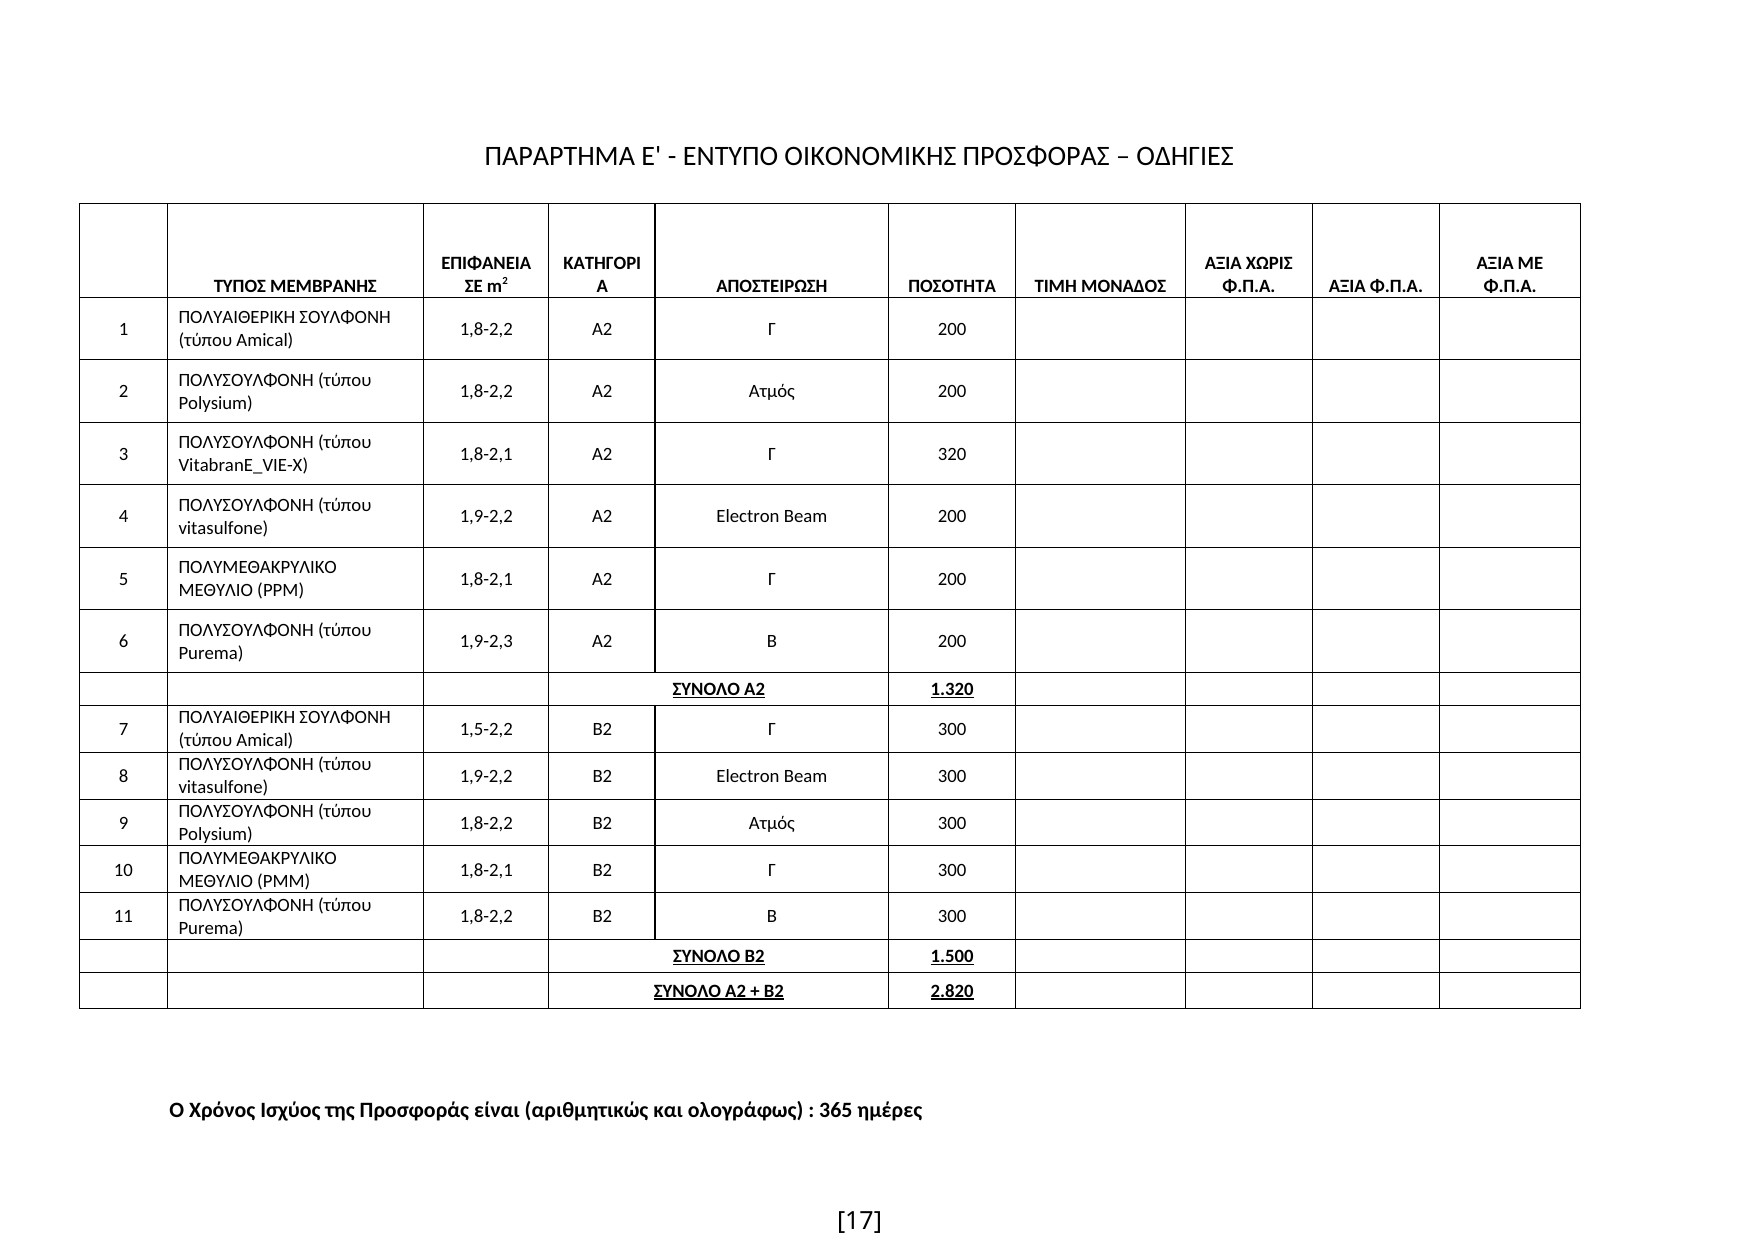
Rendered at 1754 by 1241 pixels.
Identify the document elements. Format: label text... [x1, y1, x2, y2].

table_cell 7 [80, 706, 167, 752]
table_cell [1313, 753, 1439, 798]
table_cell 1.320 [889, 673, 1015, 705]
table_cell [1440, 548, 1580, 609]
table_cell [424, 973, 548, 1008]
table_cell 200 [889, 360, 1015, 422]
table_cell [1313, 706, 1439, 752]
table_cell [1313, 940, 1439, 972]
table_cell [1313, 423, 1439, 484]
table_cell Γ [656, 298, 888, 359]
table_cell ΠΟΛΥΣΟΥΛΦΟΝΗ (τύπου Polysium) [168, 360, 423, 422]
table_cell 6 [80, 610, 167, 672]
table_cell [1313, 298, 1439, 359]
table_cell 11 [80, 893, 167, 939]
table_cell Α2 [549, 298, 654, 359]
table_header ΑΞΙΑ ΧΩΡΙΣ Φ.Π.Α. [1186, 204, 1312, 297]
table_cell Α2 [549, 485, 654, 547]
subtitle ΠΑΡΑΡΤΗΜΑ Ε' - ΕΝΤΥΠΟ ΟΙΚΟΝΟΜΙΚΗΣ ΠΡΟΣΦΟΡΑΣ – ΟΔΗΓΙΕΣ [109, 138, 1610, 173]
table_cell [1016, 360, 1185, 422]
table_cell Γ [656, 423, 888, 484]
table_cell 5 [80, 548, 167, 609]
table_cell [1186, 973, 1312, 1008]
table_cell 1,8-2,2 [424, 360, 548, 422]
table_cell B2 [549, 846, 654, 892]
table_cell ΠΟΛΥΑΙΘΕΡΙΚΗ ΣΟΥΛΦΟΝΗ (τύπου Amical) [168, 706, 423, 752]
table_cell 1,9-2,2 [424, 485, 548, 547]
table_cell [1186, 753, 1312, 798]
table_cell 320 [889, 423, 1015, 484]
table_cell [1440, 940, 1580, 972]
table_cell 200 [889, 548, 1015, 609]
table_cell [1440, 485, 1580, 547]
table_cell [1313, 360, 1439, 422]
table_header [80, 204, 167, 297]
table_cell [1186, 485, 1312, 547]
table_header ΑΠΟΣΤΕΙΡΩΣΗ [656, 204, 888, 297]
table_cell B2 [549, 753, 654, 798]
table_cell [1440, 360, 1580, 422]
table_cell 9 [80, 800, 167, 845]
table_cell B [656, 610, 888, 672]
table_cell 1,8-2,2 [424, 800, 548, 845]
table_cell [168, 673, 423, 705]
table_cell ΠΟΛΥΣΟΥΛΦΟΝΗ (τύπου Purema) [168, 610, 423, 672]
table_cell Γ [656, 846, 888, 892]
table_cell [1313, 548, 1439, 609]
table_cell [1186, 800, 1312, 845]
table_header ΤΥΠΟΣ ΜΕΜΒΡΑΝΗΣ [168, 204, 423, 297]
table_cell 1,8-2,2 [424, 893, 548, 939]
table_cell B [656, 893, 888, 939]
table_cell [1440, 610, 1580, 672]
table_cell [1313, 893, 1439, 939]
table_cell 1,8-2,1 [424, 846, 548, 892]
table_cell 2.820 [889, 973, 1015, 1008]
table_cell [1016, 423, 1185, 484]
table_cell [80, 940, 167, 972]
table_cell 1,8-2,1 [424, 423, 548, 484]
table_cell [1313, 673, 1439, 705]
table_cell 10 [80, 846, 167, 892]
table_cell [1313, 973, 1439, 1008]
table_cell [1016, 940, 1185, 972]
table_cell [1016, 846, 1185, 892]
table_cell [1186, 423, 1312, 484]
table_cell 1,9-2,2 [424, 753, 548, 798]
table_cell [1186, 548, 1312, 609]
table_cell ΠΟΛΥΣΟΥΛΦΟΝΗ (τύπου Polysium) [168, 800, 423, 845]
table_cell 200 [889, 485, 1015, 547]
table_cell [1440, 800, 1580, 845]
table_cell Γ [656, 706, 888, 752]
table_cell Α2 [549, 360, 654, 422]
table_cell [1186, 610, 1312, 672]
table_cell 300 [889, 846, 1015, 892]
table_cell [1016, 973, 1185, 1008]
table_cell [1440, 893, 1580, 939]
table_cell ΠΟΛΥΑΙΘΕΡΙΚΗ ΣΟΥΛΦΟΝΗ (τύπου Amical) [168, 298, 423, 359]
table_cell Α2 [549, 610, 654, 672]
table_cell B2 [549, 893, 654, 939]
table_cell [1440, 846, 1580, 892]
table_cell [1186, 893, 1312, 939]
table_cell [1186, 706, 1312, 752]
table_cell 1,9-2,3 [424, 610, 548, 672]
text Ο Χρόνος Ισχύος της Προσφοράς είναι (αριθμητικώς και ολογράφως) : 365 ημέρες [169, 1072, 1610, 1128]
table_cell ΠΟΛΥΜΕΘΑΚΡΥΛΙΚΟ ΜΕΘΥΛΙΟ (PMM) [168, 846, 423, 892]
table_cell 1,5-2,2 [424, 706, 548, 752]
table_cell [168, 940, 423, 972]
table_cell B2 [549, 800, 654, 845]
table_header ΑΞΙΑ ΜΕ Φ.Π.Α. [1440, 204, 1580, 297]
table_cell 3 [80, 423, 167, 484]
table_cell [1440, 753, 1580, 798]
table_cell [168, 973, 423, 1008]
table_cell [424, 673, 548, 705]
table_cell [1313, 800, 1439, 845]
table_cell ΠΟΛΥΣΟΥΛΦΟΝΗ (τύπου Purema) [168, 893, 423, 939]
table_cell 200 [889, 610, 1015, 672]
table_cell [1016, 893, 1185, 939]
table_cell 200 [889, 298, 1015, 359]
table_cell [1186, 940, 1312, 972]
table_cell ΣΥΝΟΛΟ Β2 [549, 940, 888, 972]
table_cell 8 [80, 753, 167, 798]
table_cell 2 [80, 360, 167, 422]
table_cell 1 [80, 298, 167, 359]
table_cell [1186, 298, 1312, 359]
table_cell [1186, 673, 1312, 705]
table_cell [1440, 973, 1580, 1008]
table_cell [1313, 485, 1439, 547]
table_header ΠΟΣΟΤΗΤΑ [889, 204, 1015, 297]
table_cell [80, 973, 167, 1008]
table_cell Electron Beam [656, 485, 888, 547]
table_cell Α2 [549, 423, 654, 484]
table_cell [1186, 360, 1312, 422]
table_cell Γ [656, 548, 888, 609]
table_cell B2 [549, 706, 654, 752]
table_cell [1440, 423, 1580, 484]
table_cell [1313, 846, 1439, 892]
table_cell [1186, 846, 1312, 892]
table_cell 300 [889, 800, 1015, 845]
table_cell 1,8-2,2 [424, 298, 548, 359]
table_cell ΠΟΛΥΣΟΥΛΦΟΝΗ (τύπου VitabranE_VIE-X) [168, 423, 423, 484]
table_cell [1440, 298, 1580, 359]
table_cell ΠΟΛΥΜΕΘΑΚΡΥΛΙΚΟ ΜΕΘΥΛΙΟ (PPM) [168, 548, 423, 609]
table_cell 4 [80, 485, 167, 547]
table_cell ΣΥΝΟΛΟ Α2 + Β2 [549, 973, 888, 1008]
table_cell 300 [889, 753, 1015, 798]
table_cell [80, 673, 167, 705]
table_cell [1016, 298, 1185, 359]
table_cell [1313, 610, 1439, 672]
table_header ΕΠΙΦΑΝΕΙΑ ΣΕ m2 [424, 204, 548, 297]
table_cell 300 [889, 706, 1015, 752]
table_cell [1016, 800, 1185, 845]
table_cell [1016, 548, 1185, 609]
table_cell ΠΟΛΥΣΟΥΛΦΟΝΗ (τύπου vitasulfone) [168, 753, 423, 798]
table_cell ΠΟΛΥΣΟΥΛΦΟΝΗ (τύπου vitasulfone) [168, 485, 423, 547]
table_cell [1016, 610, 1185, 672]
table_cell 1.500 [889, 940, 1015, 972]
table_header ΚΑΤΗΓΟΡΙΑ [549, 204, 654, 297]
table_cell 300 [889, 893, 1015, 939]
table_cell [1016, 753, 1185, 798]
table_header ΑΞΙΑ Φ.Π.Α. [1313, 204, 1439, 297]
table_cell Ατμός [656, 360, 888, 422]
table_cell Electron Beam [656, 753, 888, 798]
table_cell [1016, 485, 1185, 547]
table_cell [1016, 706, 1185, 752]
table_cell 1,8-2,1 [424, 548, 548, 609]
table_cell Α2 [549, 548, 654, 609]
table_cell [1440, 706, 1580, 752]
table_cell ΣΥΝΟΛΟ Α2 [549, 673, 888, 705]
table_cell [424, 940, 548, 972]
table_cell Ατμός [656, 800, 888, 845]
table_cell [1016, 673, 1185, 705]
table_cell [1440, 673, 1580, 705]
table_header ΤΙΜΗ ΜΟΝΑΔΟΣ [1016, 204, 1185, 297]
